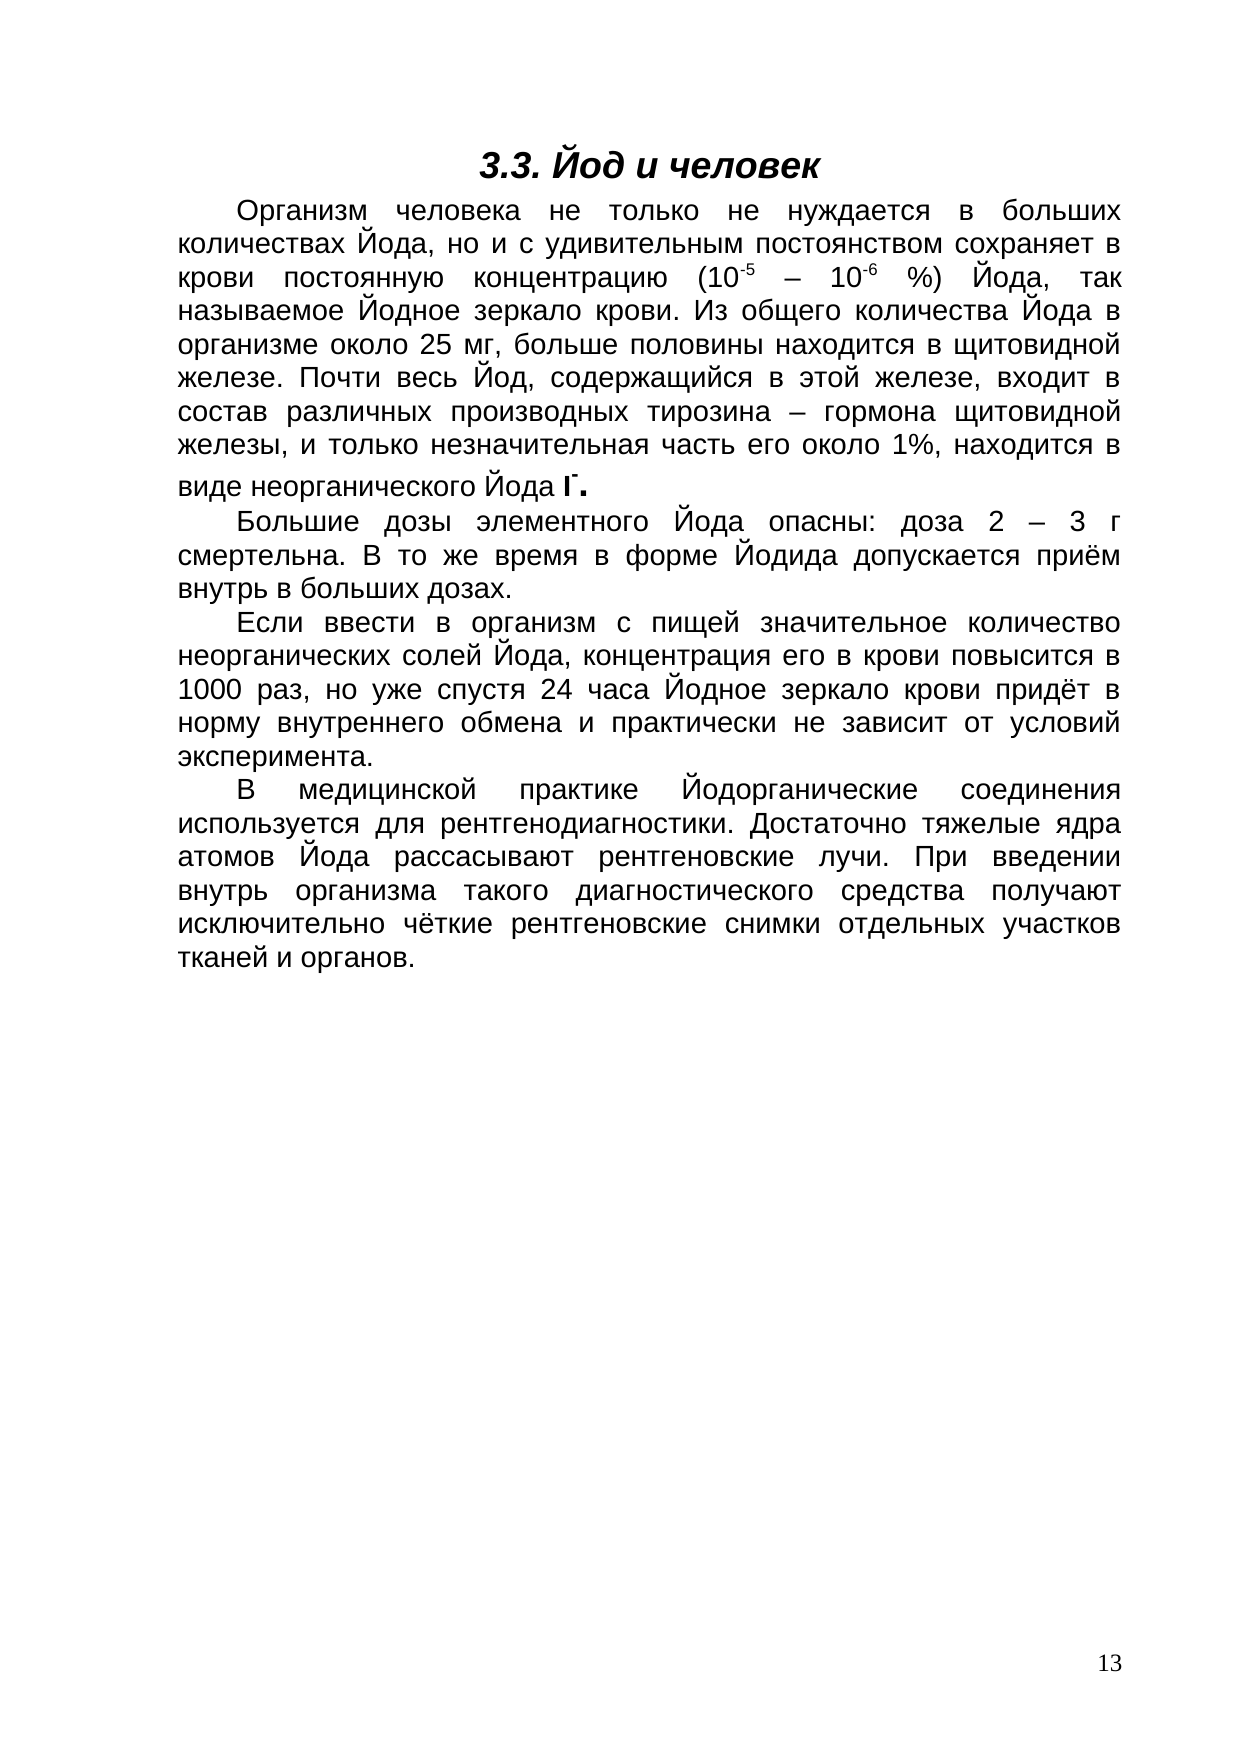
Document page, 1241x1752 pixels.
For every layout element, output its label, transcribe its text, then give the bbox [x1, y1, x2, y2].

text Организм человека не только не нуждается в больших количествах Йода, но и с удивительным постоянством сохраняет в крови постоянную концентрацию (10-5 – 10-6 %) Йода, так называемое Йодное зеркало крови. Из общего количества Йода в организме около 25 мг, больше половины находится в щитовидной железе. Почти весь Йод, содержащийся в этой железе, входит в состав различных производных тирозина – гормона щитовидной железы, и только незначительная часть его около 1%, находится в виде неорганического Йода I-. [177, 192, 1122, 504]
text В медицинской практике Йодорганические соединения используется для рентгенодиагностики. Достаточно тяжелые ядра атомов Йода рассасывают рентгеновские лучи. При введении внутрь организма такого диагностического средства получают исключительно чёткие рентгеновские снимки отдельных участков тканей и органов. [177, 772, 1122, 973]
text Большие дозы элементного Йода опасны: доза 2 – 3 г смертельна. В то же время в форме Йодида допускается приём внутрь в больших дозах. [177, 504, 1122, 604]
subtitle 3.3. Йод и человек [177, 143, 1122, 186]
text Если ввести в организм с пищей значительное количество неорганических солей Йода, концентрация его в крови повысится в 1000 раз, но уже спустя 24 часа Йодное зеркало крови придёт в норму внутреннего обмена и практически не зависит от условий эксперимента. [177, 604, 1122, 772]
